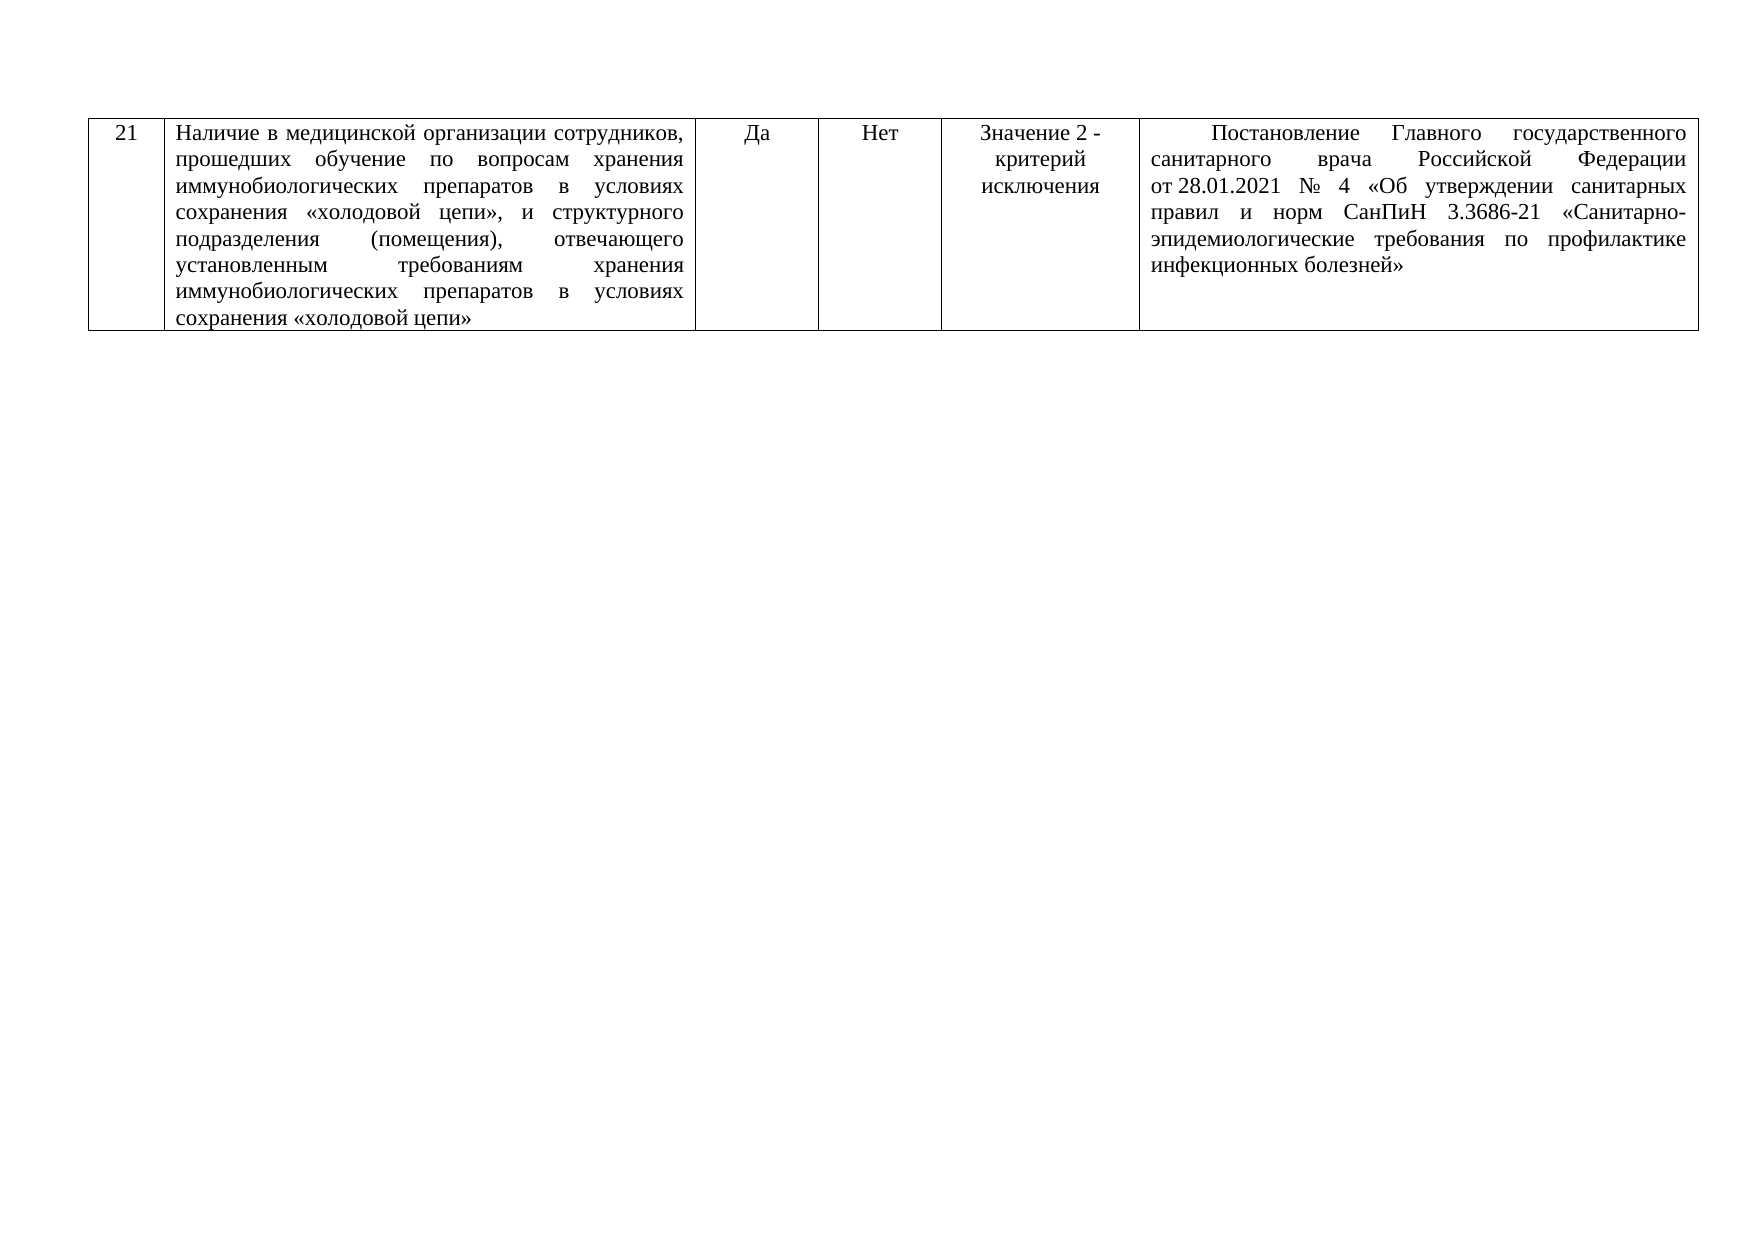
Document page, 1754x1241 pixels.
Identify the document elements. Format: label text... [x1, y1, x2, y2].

table_cell Нет [819, 119, 941, 330]
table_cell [942, 119, 1139, 330]
table_cell Да [696, 119, 818, 330]
table_cell 21 [89, 119, 164, 330]
table_cell Наличие в медицинской организации сотрудников, прошедших обучение по вопросам хранения иммунобиологических препаратов в условиях сохранения «холодовой цепи», и структурного подразделения (помещения), отвечающего установленным требованиям хранения иммунобиологических препаратов в условиях сохранения «холодовой цепи» [165, 119, 695, 330]
table_cell Постановление Главного государственного санитарного врача Российской Федерации от 28.01.2021 № 4 «Об утверждении санитарных правил и норм СанПиН 3.3686-21 «Санитарно-эпидемиологические требования по профилактике инфекционных болезней» [1140, 119, 1698, 330]
